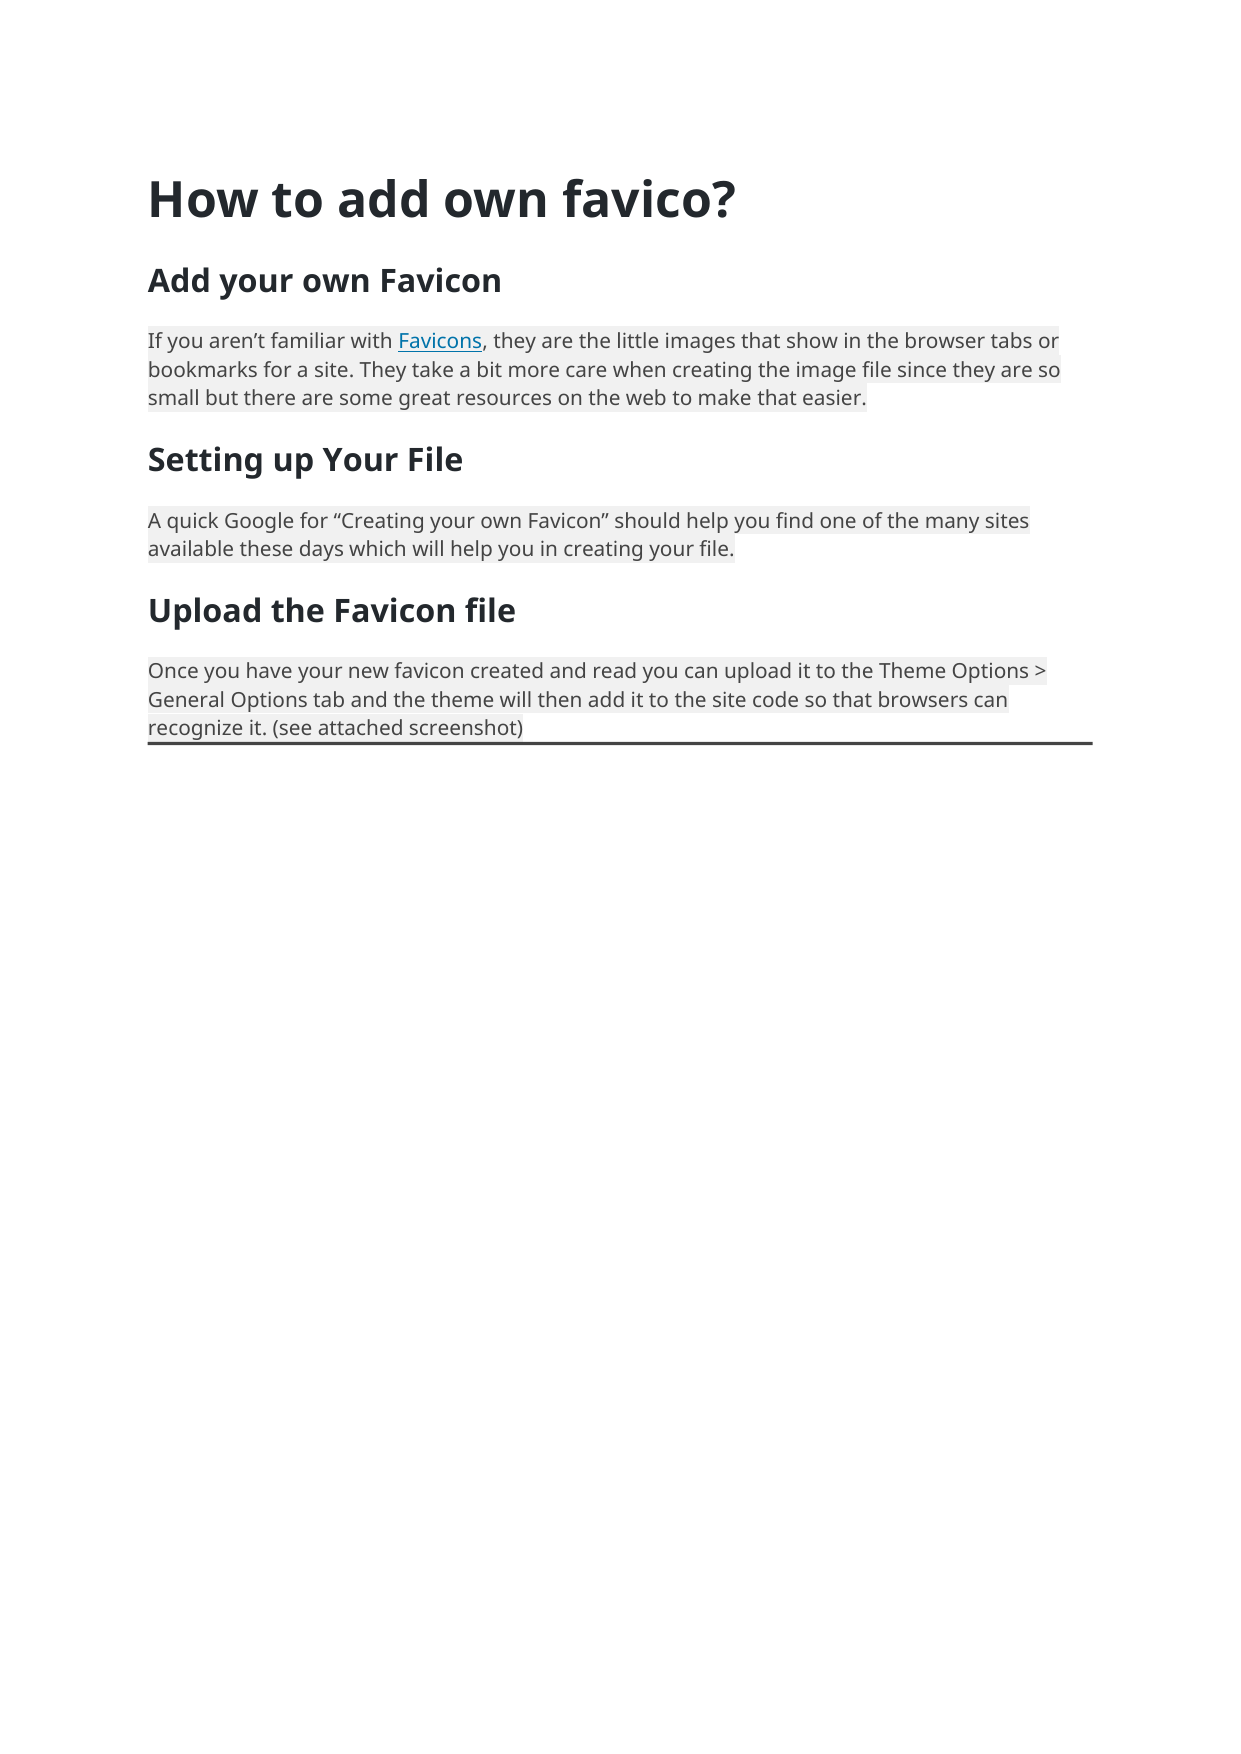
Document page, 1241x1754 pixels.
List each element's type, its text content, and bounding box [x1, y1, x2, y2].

text A quick Google for “Creating your own Favicon” should help you find one of the many sites available these days which will help you in creating your file. [735, 506, 1093, 563]
text Add your own Favicon [148, 257, 1093, 301]
text Upload the Favicon file [148, 588, 1093, 632]
text How to add own favico? [148, 164, 1093, 232]
text If you aren’t familiar with Favicons, they are the little images that show in the browser tabs or bookmarks for a site. They take a bit more care when creating the image file since they are so small but there are some great resources on the web to make that easier. [867, 326, 1093, 412]
text Setting up Your File [148, 437, 1093, 481]
text Once you have your new favicon created and read you can upload it to the Theme Options > General Options tab and the theme will then add it to the site code so that browsers can recognize it. (see attached screenshot) [148, 657, 1093, 741]
